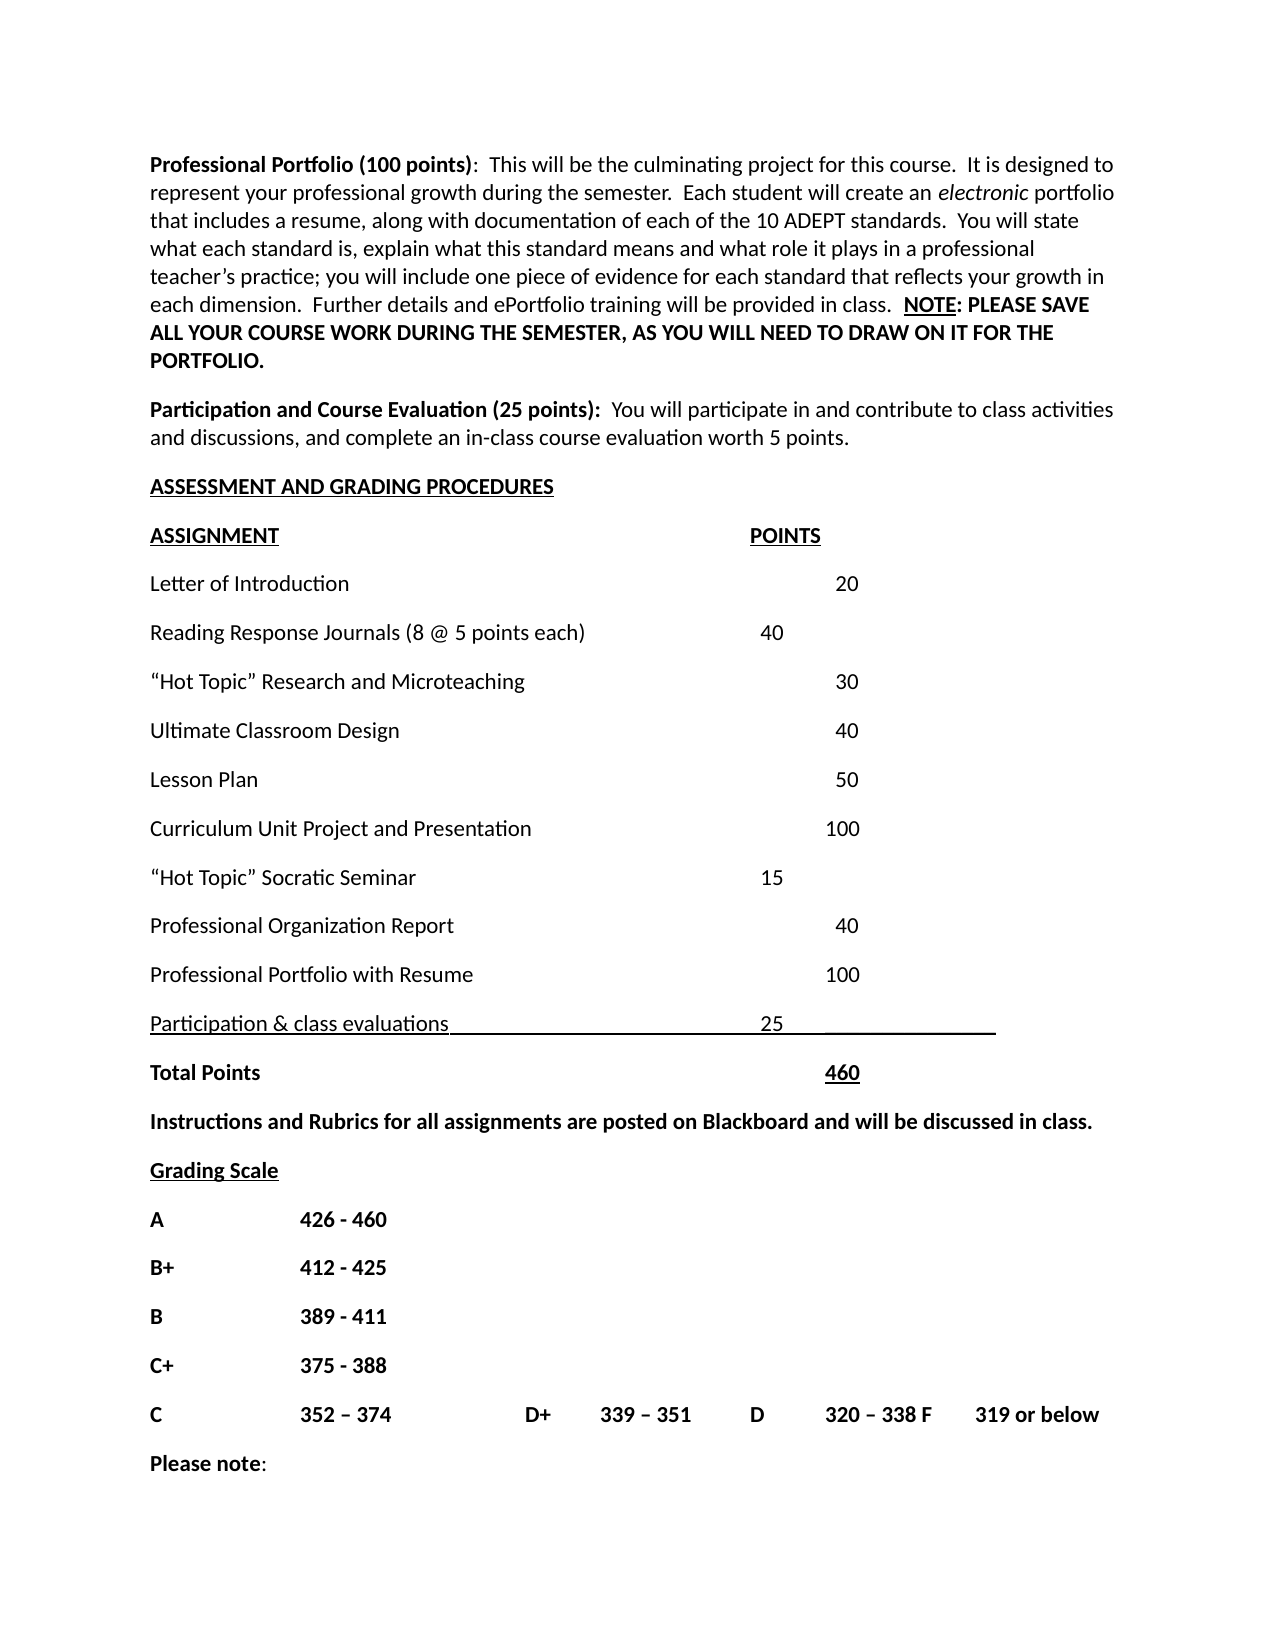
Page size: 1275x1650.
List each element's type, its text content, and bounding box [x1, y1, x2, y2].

text Letter of Introduction 20 [150, 569, 1125, 598]
text Grading Scale [150, 1156, 1125, 1184]
text Professional Organization Report 40 [150, 912, 1125, 939]
text ASSIGNMENT POINTS [150, 521, 1125, 549]
text B 389 - 411 [150, 1302, 1125, 1330]
text Total Points 460 [150, 1058, 1125, 1086]
text Participation & class evaluations 25 _______________ [150, 1009, 1125, 1037]
text Curriculum Unit Project and Presentation 100 [150, 814, 1125, 842]
text Ultimate Classroom Design 40 [150, 716, 1125, 744]
text ASSESSMENT AND GRADING PROCEDURES [150, 472, 1125, 500]
text Participation and Course Evaluation (25 points): You will participate in and contribute to class activities and discussions, and complete an in-class course evaluation worth 5 points. [150, 395, 1125, 451]
text C+ 375 - 388 [150, 1351, 1125, 1379]
text A 426 - 460 [150, 1205, 1125, 1233]
text Lesson Plan 50 [150, 765, 1125, 793]
text Professional Portfolio (100 points): This will be the culminating project for this course. It is designed to represent your professional growth during the semester. Each student will create an electronic portfolio that includes a resume, along with documentation of each of the 10 ADEPT standards. You will state what each standard is, explain what this standard means and what role it plays in a professional teacher’s practice; you will include one piece of evidence for each standard that reflects your growth in each dimension. Further details and ePortfolio training will be provided in class. NOTE: PLEASE SAVE ALL YOUR COURSE WORK DURING THE SEMESTER, AS YOU WILL NEED TO DRAW ON IT FOR THE PORTFOLIO. [150, 150, 1125, 374]
text C 352 – 374 D+ 339 – 351 D 320 – 338 F 319 or below [150, 1400, 1125, 1428]
text Instructions and Rubrics for all assignments are posted on Blackboard and will be discussed in class. [150, 1107, 1125, 1135]
text “Hot Topic” Socratic Seminar 15 [150, 863, 1125, 891]
text “Hot Topic” Research and Microteaching 30 [150, 667, 1125, 695]
text B+ 412 - 425 [150, 1253, 1125, 1282]
text Please note: [150, 1449, 1125, 1477]
text Professional Portfolio with Resume 100 [150, 960, 1125, 988]
text Reading Response Journals (8 @ 5 points each) 40 [150, 618, 1125, 646]
